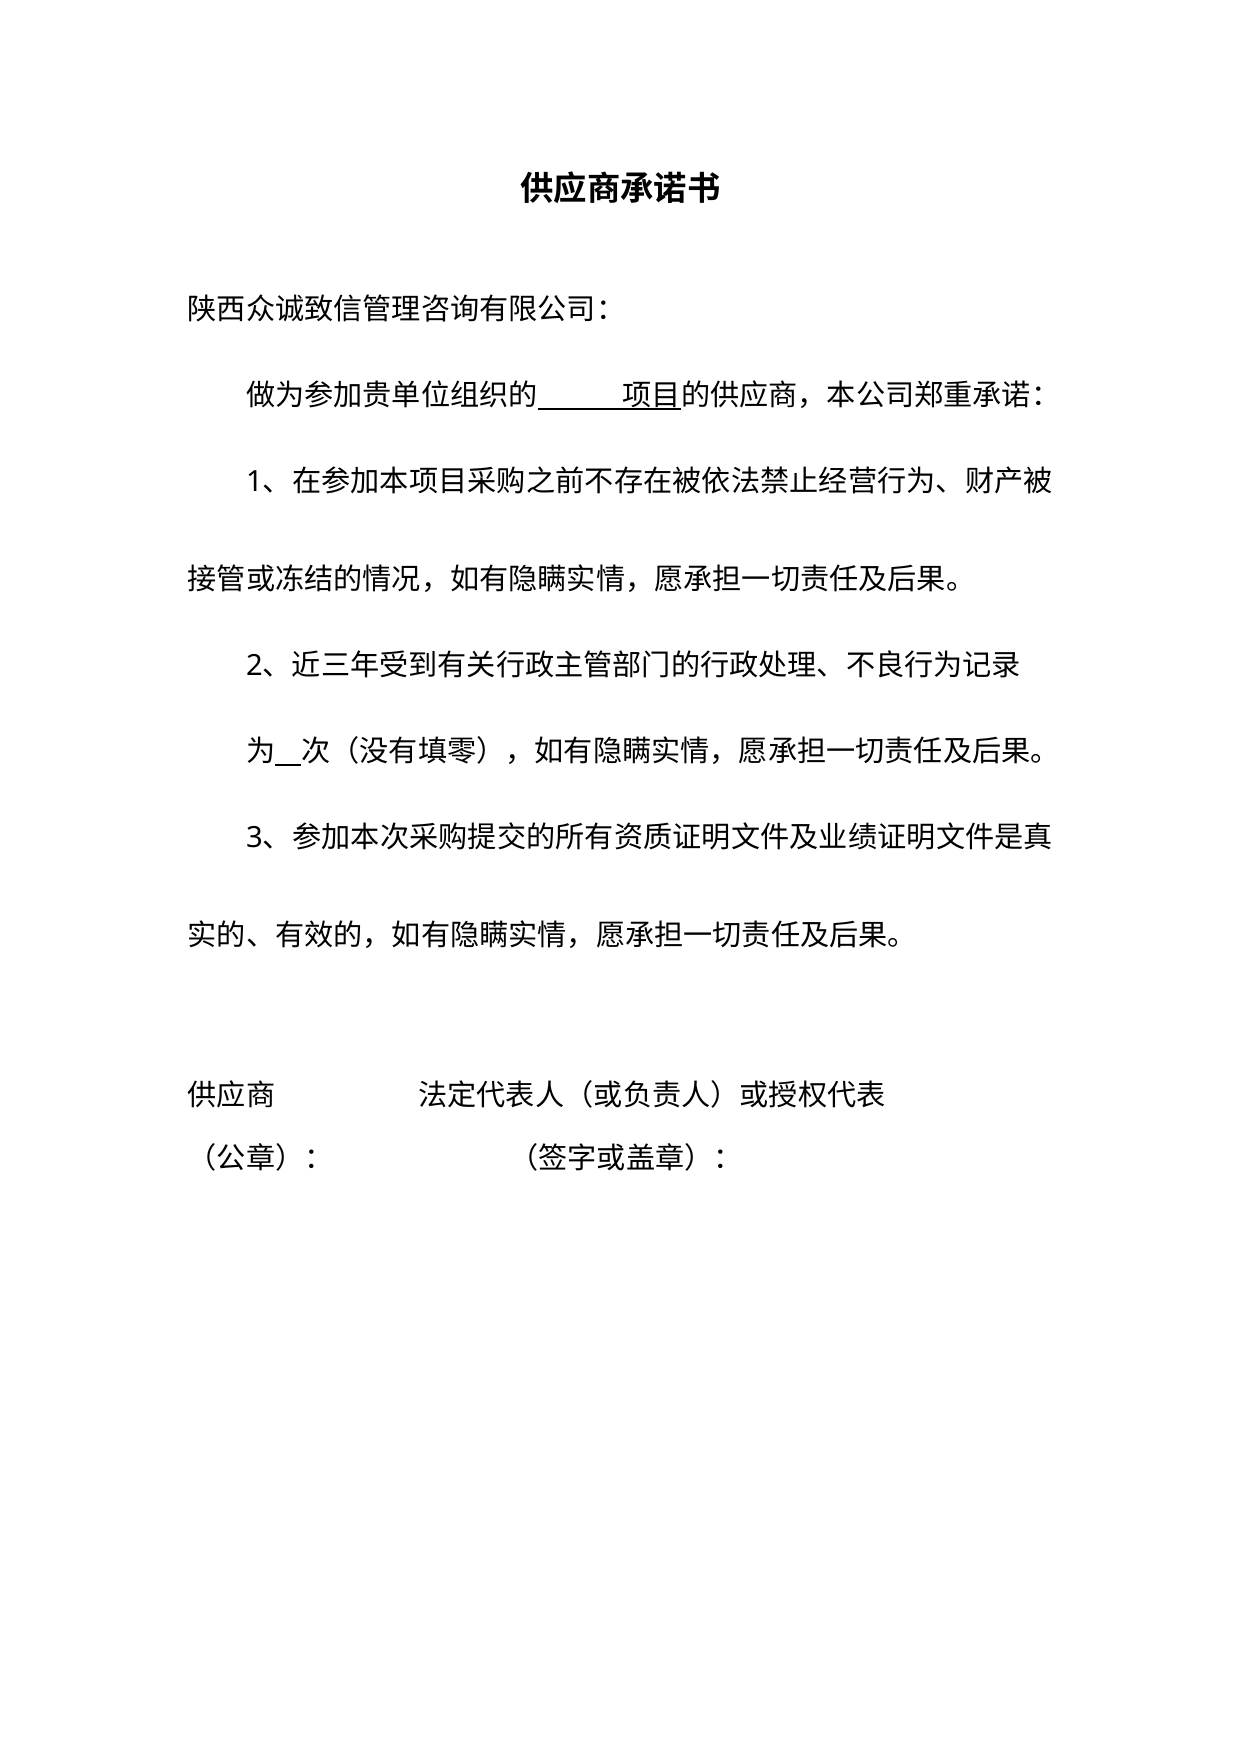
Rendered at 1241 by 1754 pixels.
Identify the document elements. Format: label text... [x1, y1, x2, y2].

text 为 次（没有填零），如有隐瞒实情，愿承担一切责任及后果。 [187, 716, 1053, 781]
text （公章）： （签字或盖章）： [187, 1134, 1053, 1177]
text 做为参加贵单位组织的 项目的供应商，本公司郑重承诺： [187, 361, 1053, 426]
text 供应商承诺书 [187, 162, 1053, 210]
text 3、参加本次采购提交的所有资质证明文件及业绩证明文件是真实的、有效的，如有隐瞒实情，愿承担一切责任及后果。 [187, 803, 1053, 965]
text 陕西众诚致信管理咨询有限公司： [187, 274, 1053, 339]
text 1、在参加本项目采购之前不存在被依法禁止经营行为、财产被接管或冻结的情况，如有隐瞒实情，愿承担一切责任及后果。 [187, 447, 1053, 609]
text 2、近三年受到有关行政主管部门的行政处理、不良行为记录 [187, 630, 1053, 695]
text 供应商 法定代表人（或负责人）或授权代表 [187, 1071, 1053, 1113]
